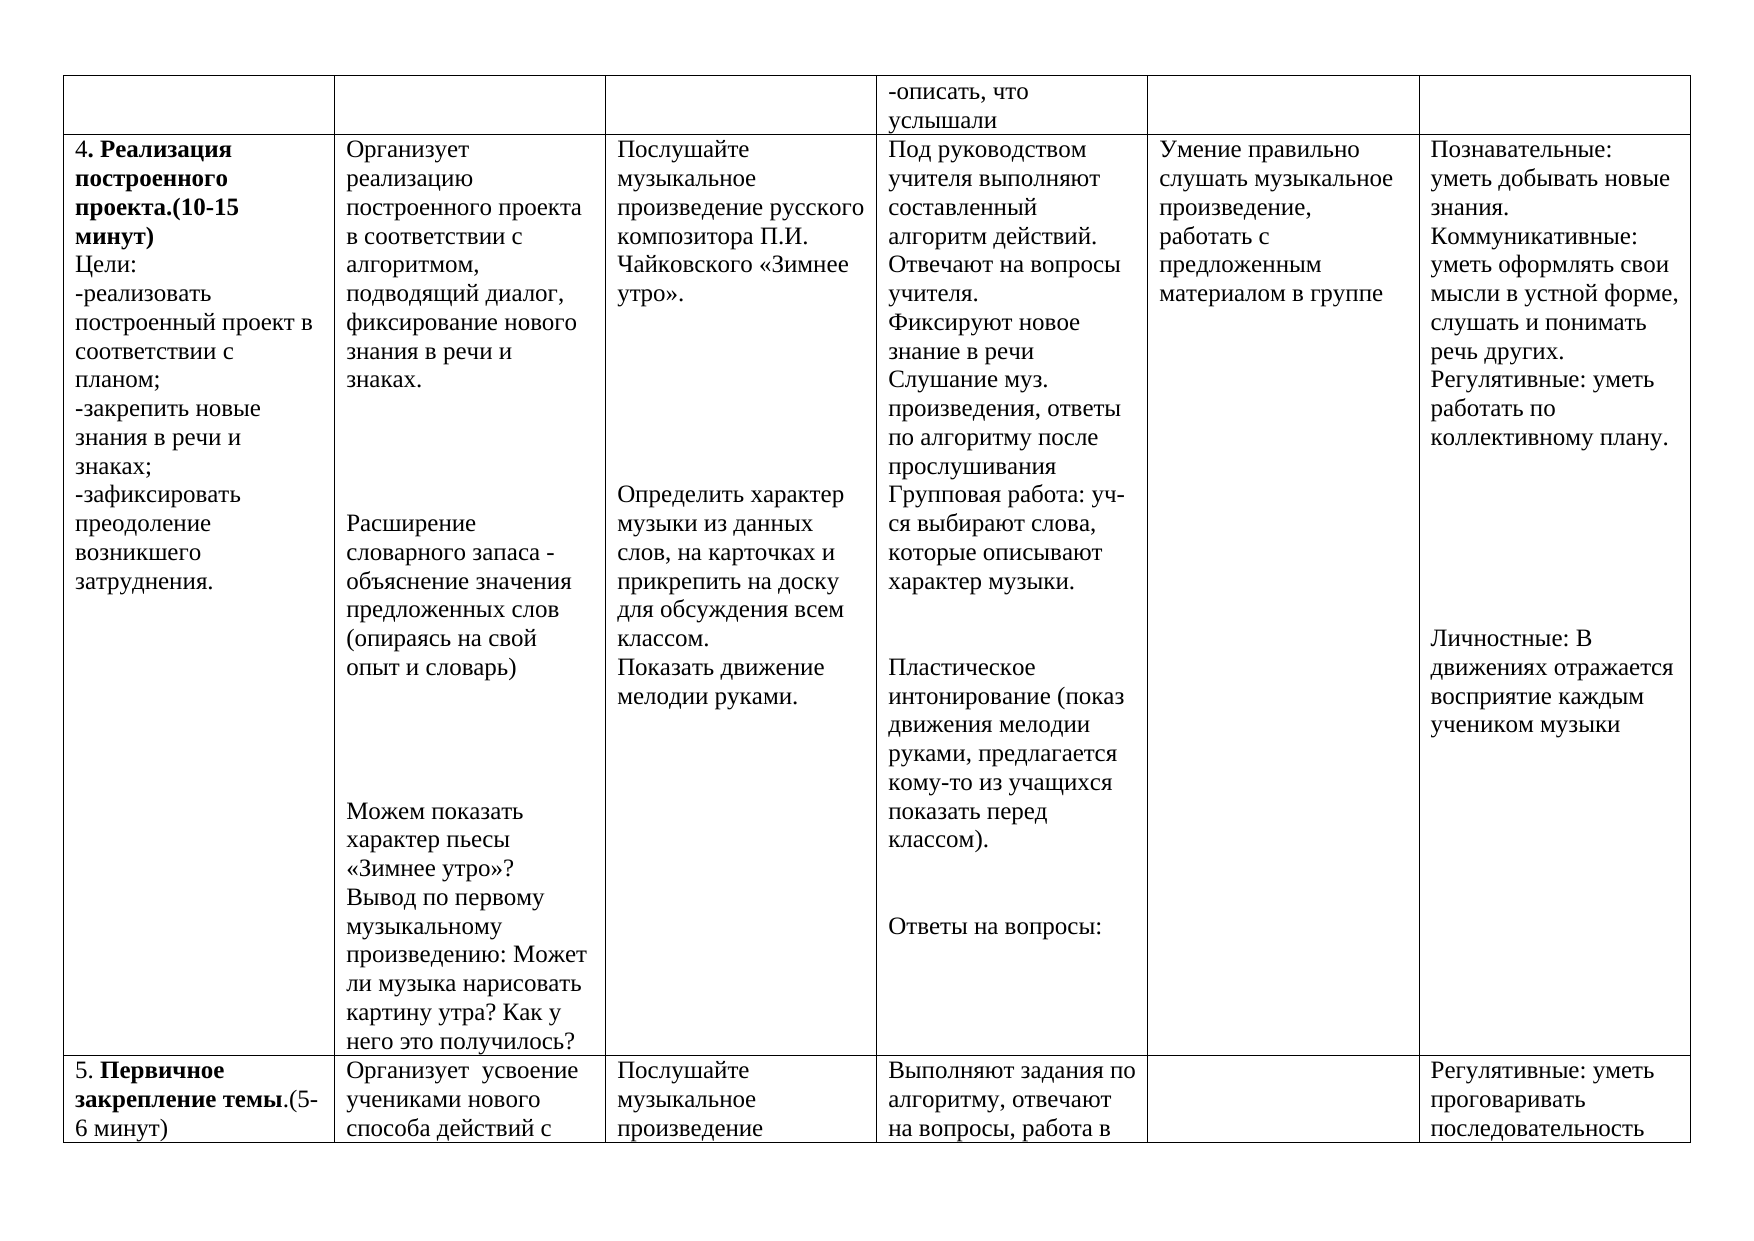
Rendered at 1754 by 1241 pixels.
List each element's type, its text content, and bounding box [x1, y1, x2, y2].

table_cell Познавательные: уметь добывать новые знания. Коммуникативные: уметь оформлять свои мысли в устной форме, слушать и понимать речь других. Регулятивные: уметь работать по коллективному плану. Личностные: В движениях отражается восприятие каждым учеником музыки [1420, 135, 1690, 1054]
table_cell [1148, 1056, 1419, 1142]
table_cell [335, 1056, 605, 1142]
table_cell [606, 1056, 876, 1142]
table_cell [606, 76, 876, 133]
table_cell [64, 1056, 334, 1142]
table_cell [64, 76, 334, 133]
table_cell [1420, 1056, 1690, 1142]
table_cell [1420, 76, 1690, 133]
table_cell Под руководством учителя выполняют составленный алгоритм действий. Отвечают на вопросы учителя. Фиксируют новое знание в речи Слушание муз. произведения, ответы по алгоритму после прослушивания Групповая работа: уч-ся выбирают слова, которые описывают характер музыки. Пластическое интонирование (показ движения мелодии руками, предлагается кому-то из учащихся показать перед классом). Ответы на вопросы: [877, 135, 1147, 1054]
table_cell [877, 76, 1147, 133]
table_cell [1148, 76, 1419, 133]
table_cell 4. Реализация построенного проекта.(10-15 минут) Цели: -реализовать построенный проект в соответствии с планом; -закрепить новые знания в речи и знаках; -зафиксировать преодоление возникшего затруднения. [64, 135, 334, 1054]
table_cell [877, 1056, 1147, 1142]
table_cell Послушайте музыкальное произведение русского композитора П.И. Чайковского «Зимнее утро». Определить характер музыки из данных слов, на карточках и прикрепить на доску для обсуждения всем классом. Показать движение мелодии руками. [606, 135, 876, 1054]
table_cell Организует реализацию построенного проекта в соответствии с алгоритмом, подводящий диалог, фиксирование нового знания в речи и знаках. Расширение словарного запаса - объяснение значения предложенных слов (опираясь на свой опыт и словарь) Можем показать характер пьесы «Зимнее утро»? Вывод по первому музыкальному произведению: Может ли музыка нарисовать картину утра? Как у него это получилось? [335, 135, 605, 1054]
table_cell Умение правильно слушать музыкальное произведение, работать с предложенным материалом в группе [1148, 135, 1419, 1054]
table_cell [335, 76, 605, 133]
